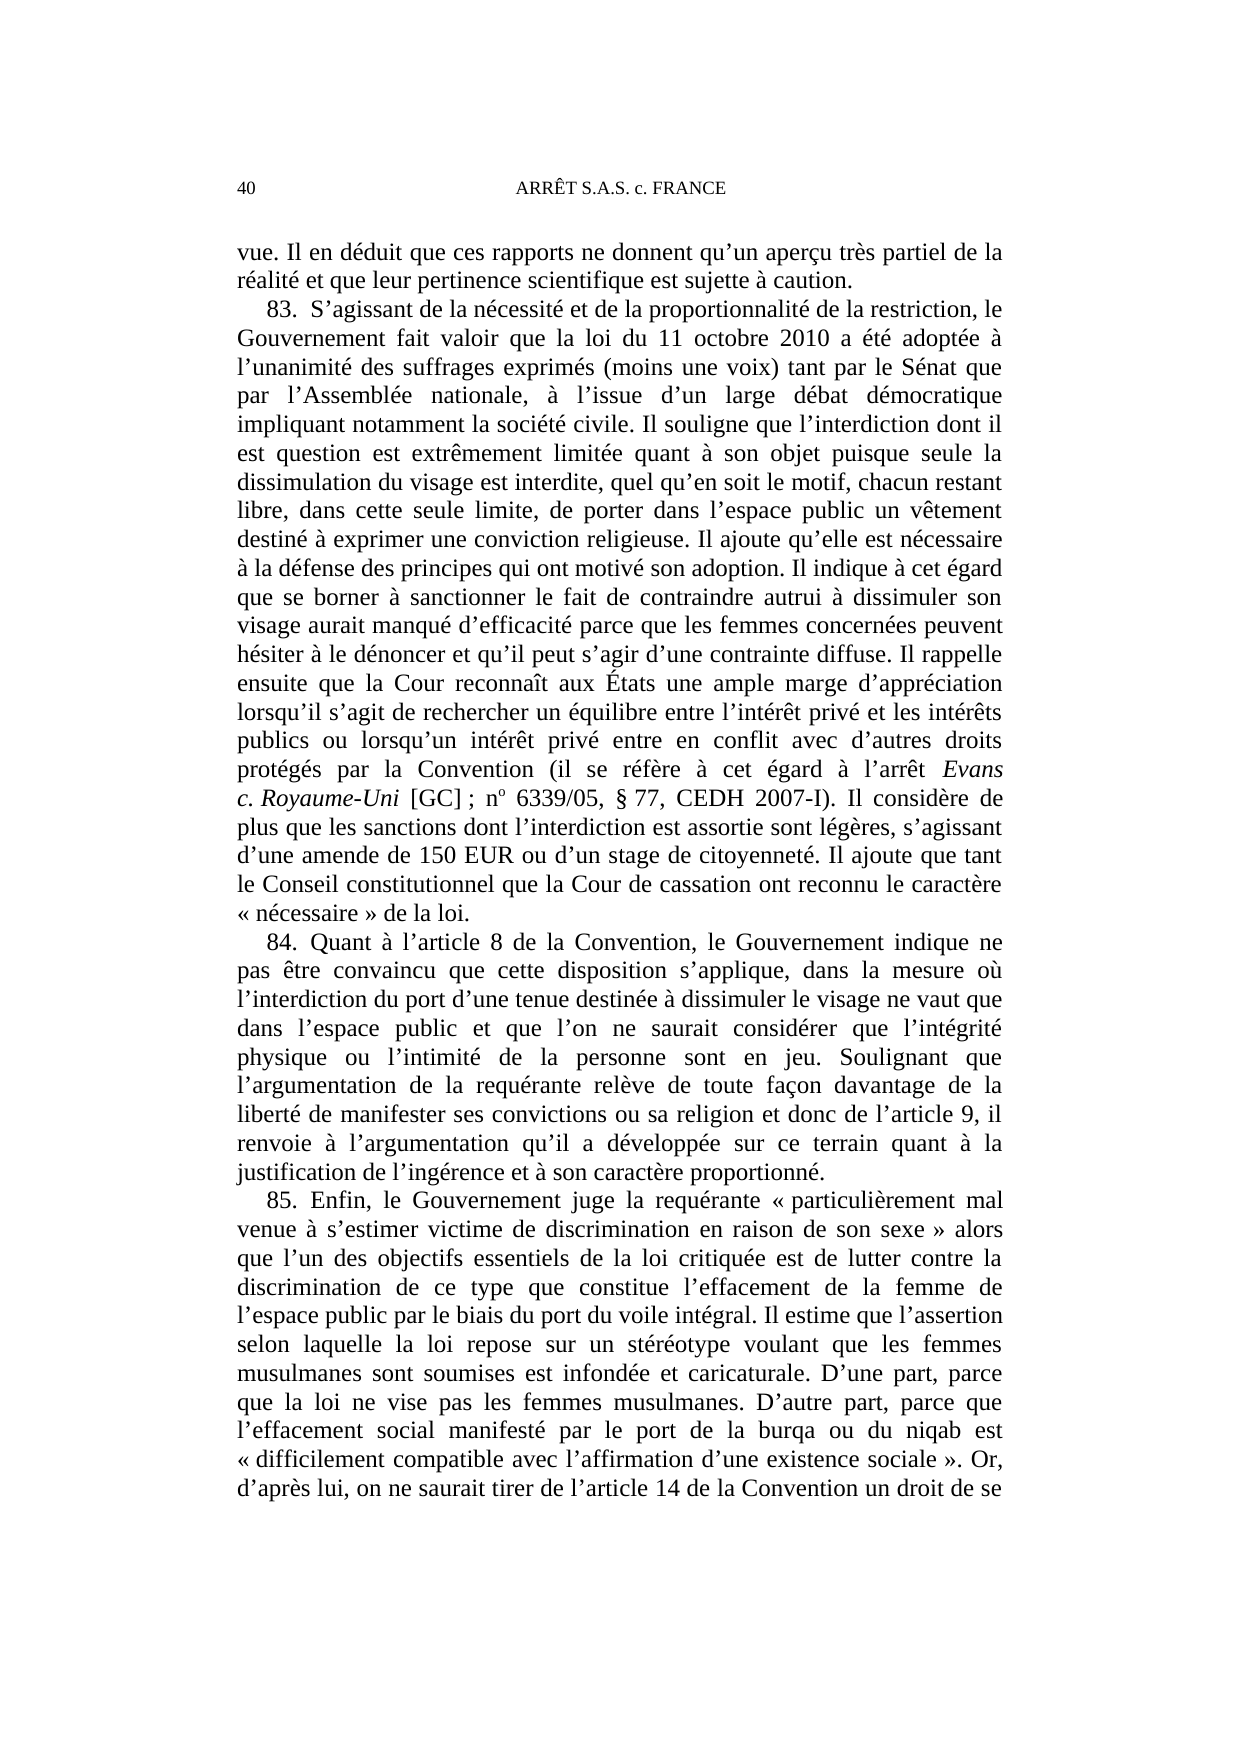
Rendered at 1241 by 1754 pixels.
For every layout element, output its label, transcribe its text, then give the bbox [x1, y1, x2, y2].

text 84. Quant à l’article 8 de la Convention, le Gouvernement indique ne pas être convaincu que cette disposition s’applique, dans la mesure où l’interdiction du port d’une tenue destinée à dissimuler le visage ne vaut que dans l’espace public et que l’on ne saurait considérer que l’intégrité physique ou l’intimité de la personne sont en jeu. Soulignant que l’argumentation de la requérante relève de toute façon davantage de la liberté de manifester ses convictions ou sa religion et donc de l’article 9, il renvoie à l’argumentation qu’il a développée sur ce terrain quant à la justification de l’ingérence et à son caractère proportionné. [237, 927, 1003, 1186]
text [237, 1186, 1003, 1502]
text 83. S’agissant de la nécessité et de la proportionnalité de la restriction, le Gouvernement fait valoir que la loi du 11 octobre 2010 a été adoptée à l’unanimité des suffrages exprimés (moins une voix) tant par le Sénat que par l’Assemblée nationale, à l’issue d’un large débat démocratique impliquant notamment la société civile. Il souligne que l’interdiction dont il est question est extrêmement limitée quant à son objet puisque seule la dissimulation du visage est interdite, quel qu’en soit le motif, chacun restant libre, dans cette seule limite, de porter dans l’espace public un vêtement destiné à exprimer une conviction religieuse. Il ajoute qu’elle est nécessaire à la défense des principes qui ont motivé son adoption. Il indique à cet égard que se borner à sanctionner le fait de contraindre autrui à dissimuler son visage aurait manqué d’efficacité parce que les femmes concernées peuvent hésiter à le dénoncer et qu’il peut s’agir d’une contrainte diffuse. Il rappelle ensuite que la Cour reconnaît aux États une ample marge d’appréciation lorsqu’il s’agit de rechercher un équilibre entre l’intérêt privé et les intérêts publics ou lorsqu’un intérêt privé entre en conflit avec d’autres droits protégés par la Convention (il se réfère à cet égard à l’arrêt Evans c. Royaume-Uni [GC] ; no 6339/05, § 77, CEDH 2007-I). Il considère de plus que les sanctions dont l’interdiction est assortie sont légères, s’agissant d’une amende de 150 EUR ou d’un stage de citoyenneté. Il ajoute que tant le Conseil constitutionnel que la Cour de cassation ont reconnu le caractère « nécessaire » de la loi. [237, 294, 1003, 927]
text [237, 237, 1003, 294]
